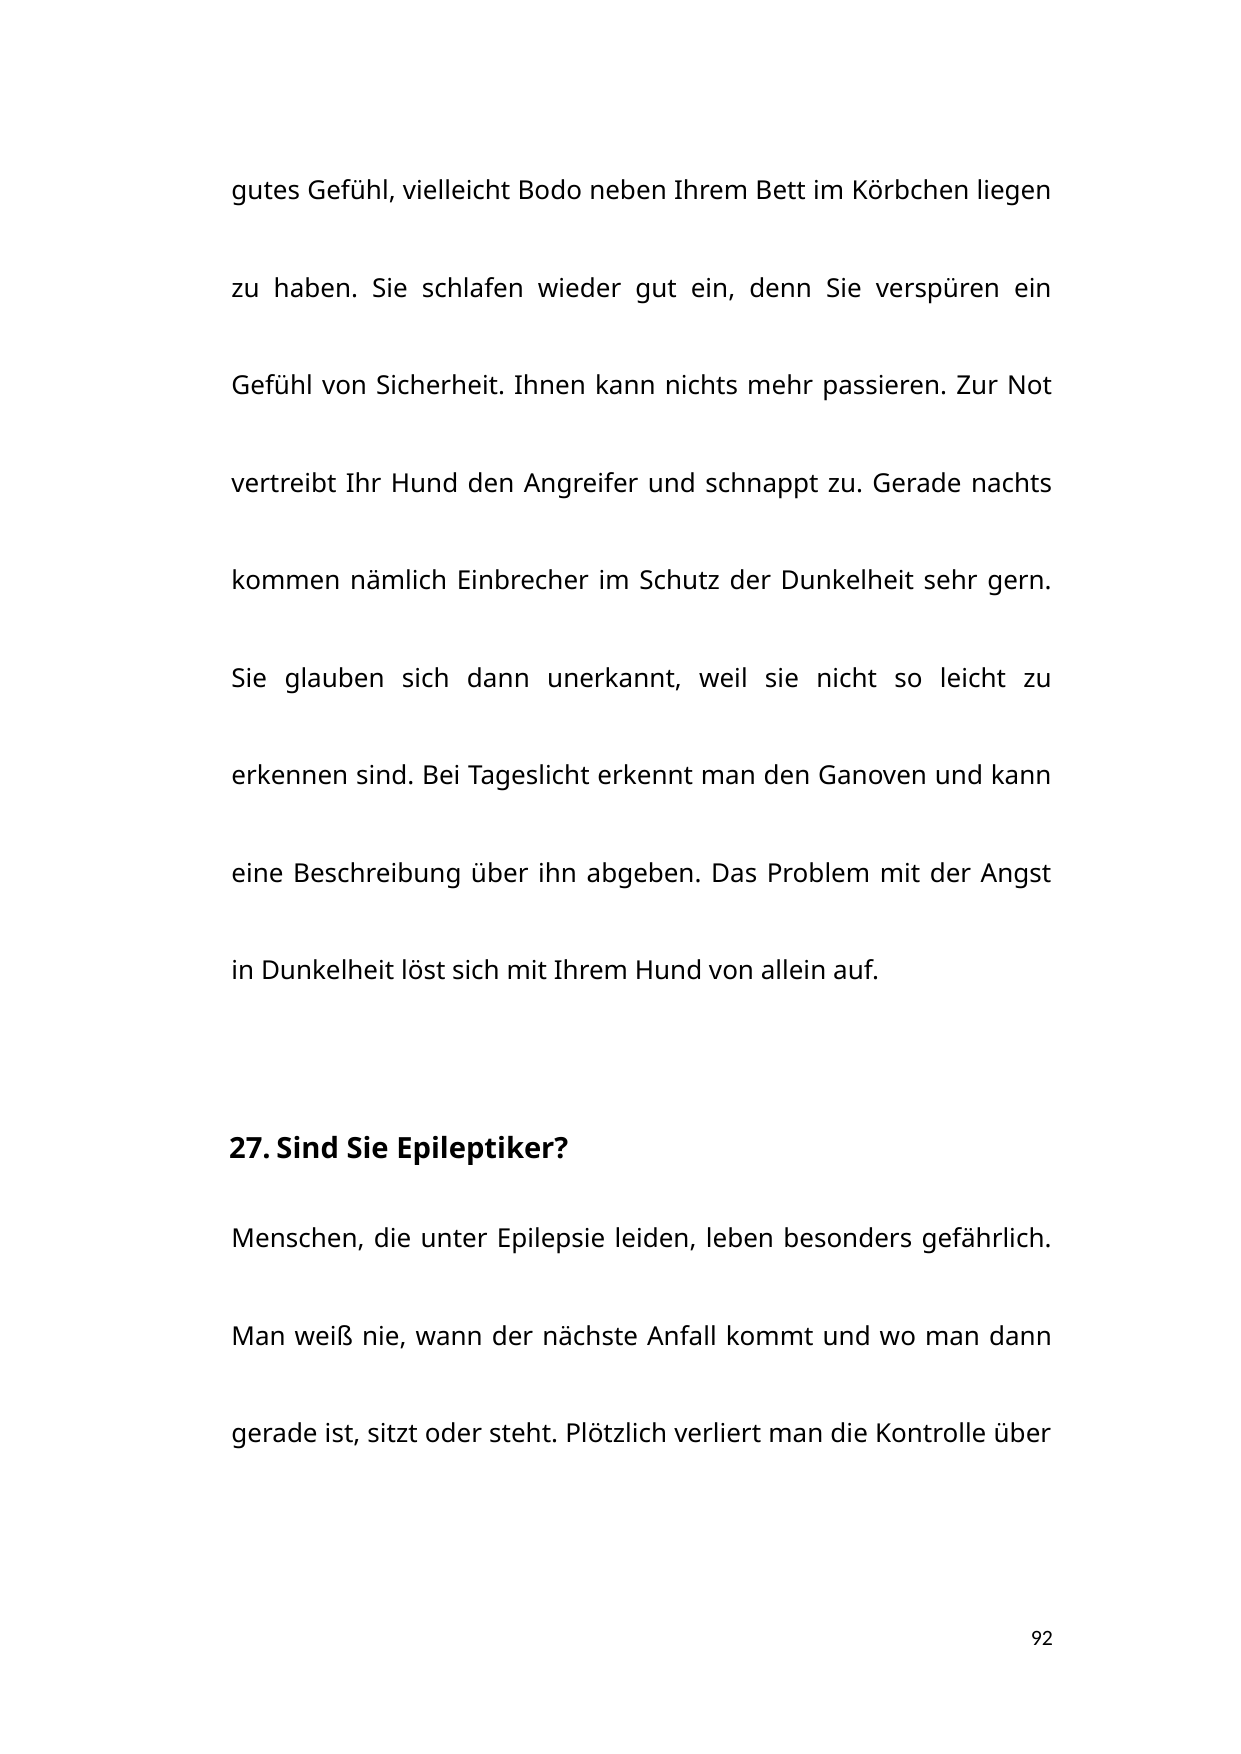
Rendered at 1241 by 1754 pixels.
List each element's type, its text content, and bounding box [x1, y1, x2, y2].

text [231, 1205, 1053, 1465]
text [231, 157, 1053, 1002]
subtitle Sind Sie Epileptiker? [229, 1115, 1053, 1180]
